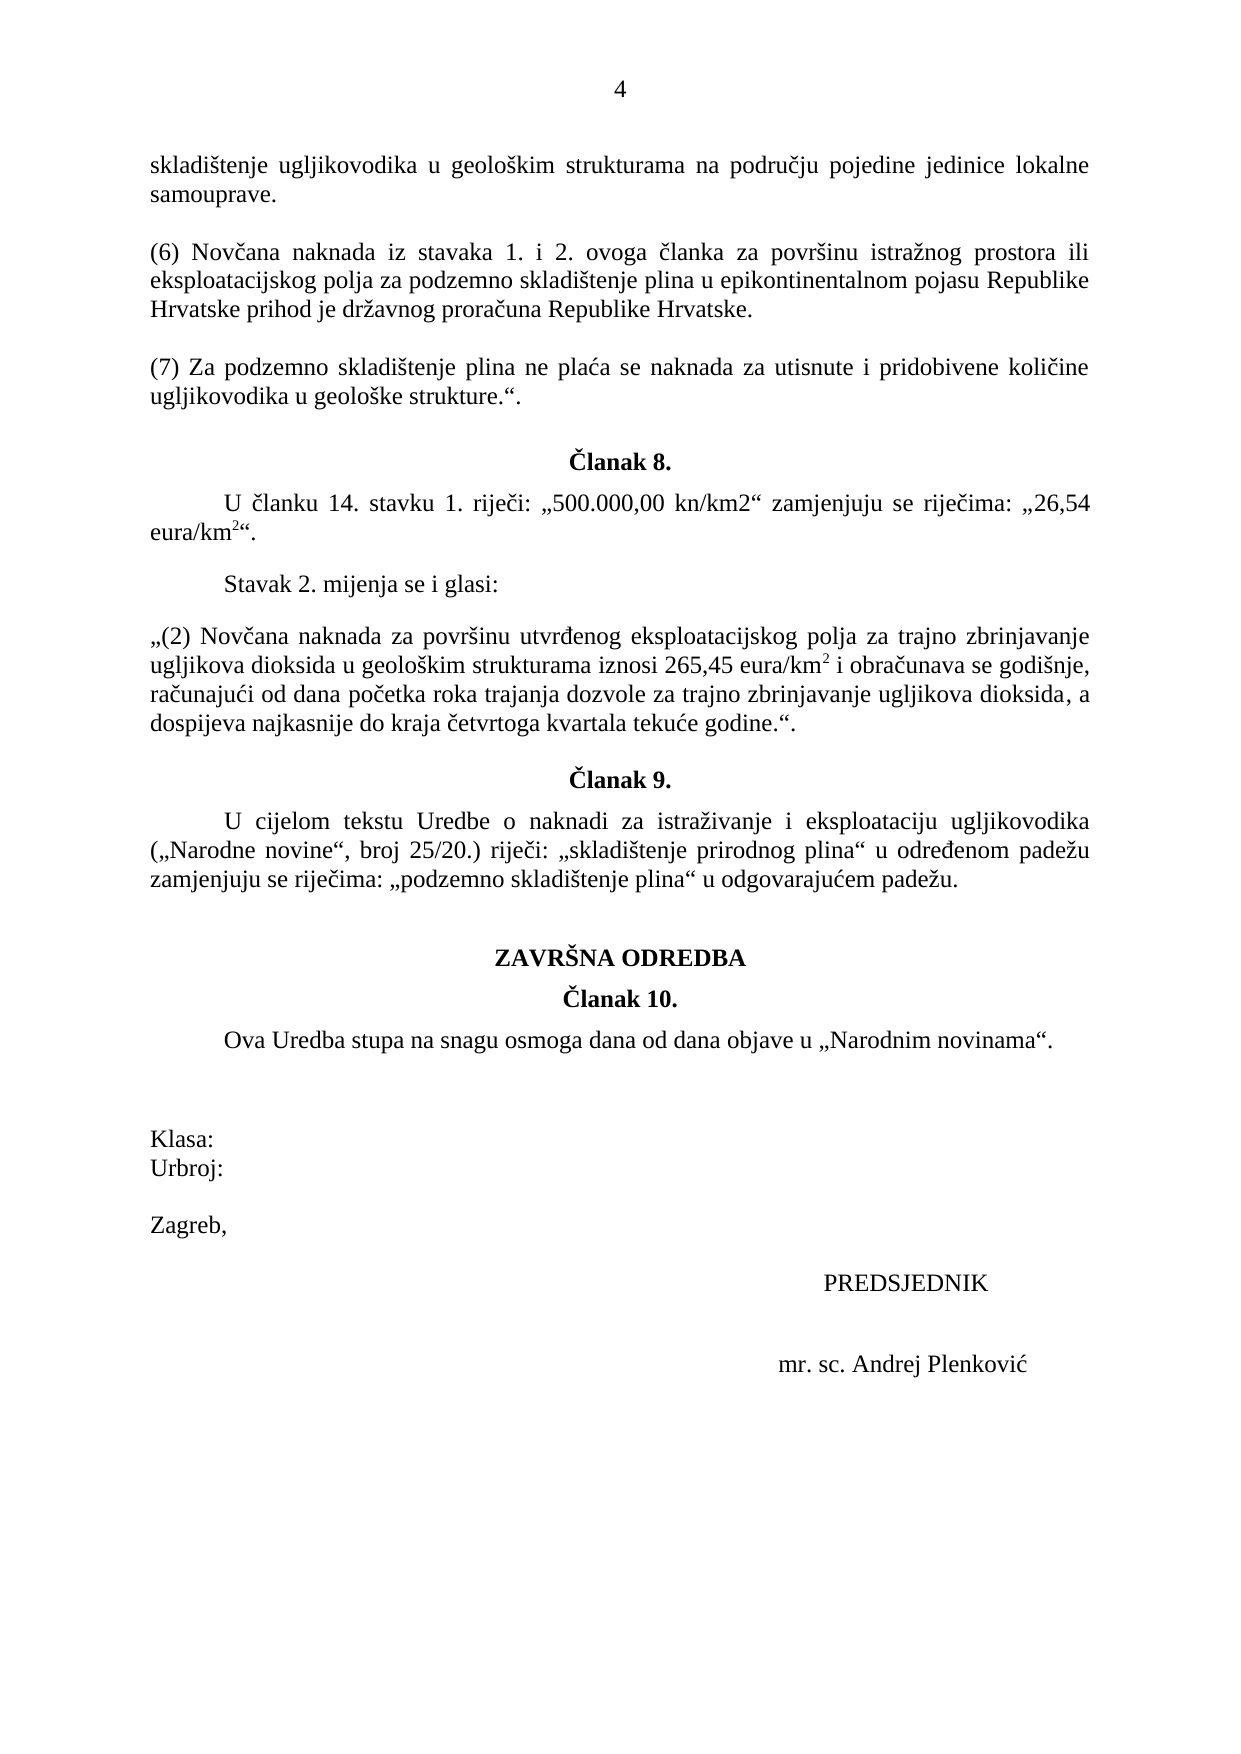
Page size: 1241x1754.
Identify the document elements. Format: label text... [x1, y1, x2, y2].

text U cijelom tekstu Uredbe o naknadi za istraživanje i eksploataciju ugljikovodika („Narodne novine“, broj 25/20.) riječi: „skladištenje prirodnog plina“ u određenom padežu zamjenjuju se riječima: „podzemno skladištenje plina“ u odgovarajućem padežu. [150, 806, 1090, 893]
text „(2) Novčana naknada za površinu utvrđenog eksploatacijskog polja za trajno zbrinjavanje ugljikova dioksida u geološkim strukturama iznosi 265,45 eura/km2 i obračunava se godišnje, računajući od dana početka roka trajanja dozvole za trajno zbrinjavanje ugljikova dioksida, a dospijeva najkasnije do kraja četvrtoga kvartala tekuće godine.“. [150, 621, 1090, 736]
text Članak 9. [150, 765, 1090, 794]
text Zagreb, [150, 1210, 1090, 1239]
text Stavak 2. mijenja se i glasi: [150, 569, 1090, 598]
text Članak 8. [150, 447, 1090, 476]
text U članku 14. stavku 1. riječi: „500.000,00 kn/km2“ zamjenjuju se riječima: „26,54 eura/km2“. [150, 488, 1090, 546]
text (7) Za podzemno skladištenje plina ne plaća se naknada za utisnute i pridobivene količine ugljikovodika u geološke strukture.“. [150, 352, 1090, 409]
text Članak 10. [150, 984, 1090, 1013]
text (6) Novčana naknada iz stavaka 1. i 2. ovoga članka za površinu istražnog prostora ili eksploatacijskog polja za podzemno skladištenje plina u epikontinentalnom pojasu Republike Hrvatske prihod je državnog proračuna Republike Hrvatske. [150, 237, 1090, 323]
text mr. sc. Andrej Plenković [759, 1349, 1090, 1377]
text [150, 150, 1090, 207]
text PREDSJEDNIK [823, 1268, 1090, 1296]
text Klasa: Urbroj: [150, 1124, 1090, 1181]
text ZAVRŠNA ODREDBA [150, 943, 1090, 971]
text Ova Uredba stupa na snagu osmoga dana od dana objave u „Narodnim novinama“. [150, 1025, 1090, 1054]
